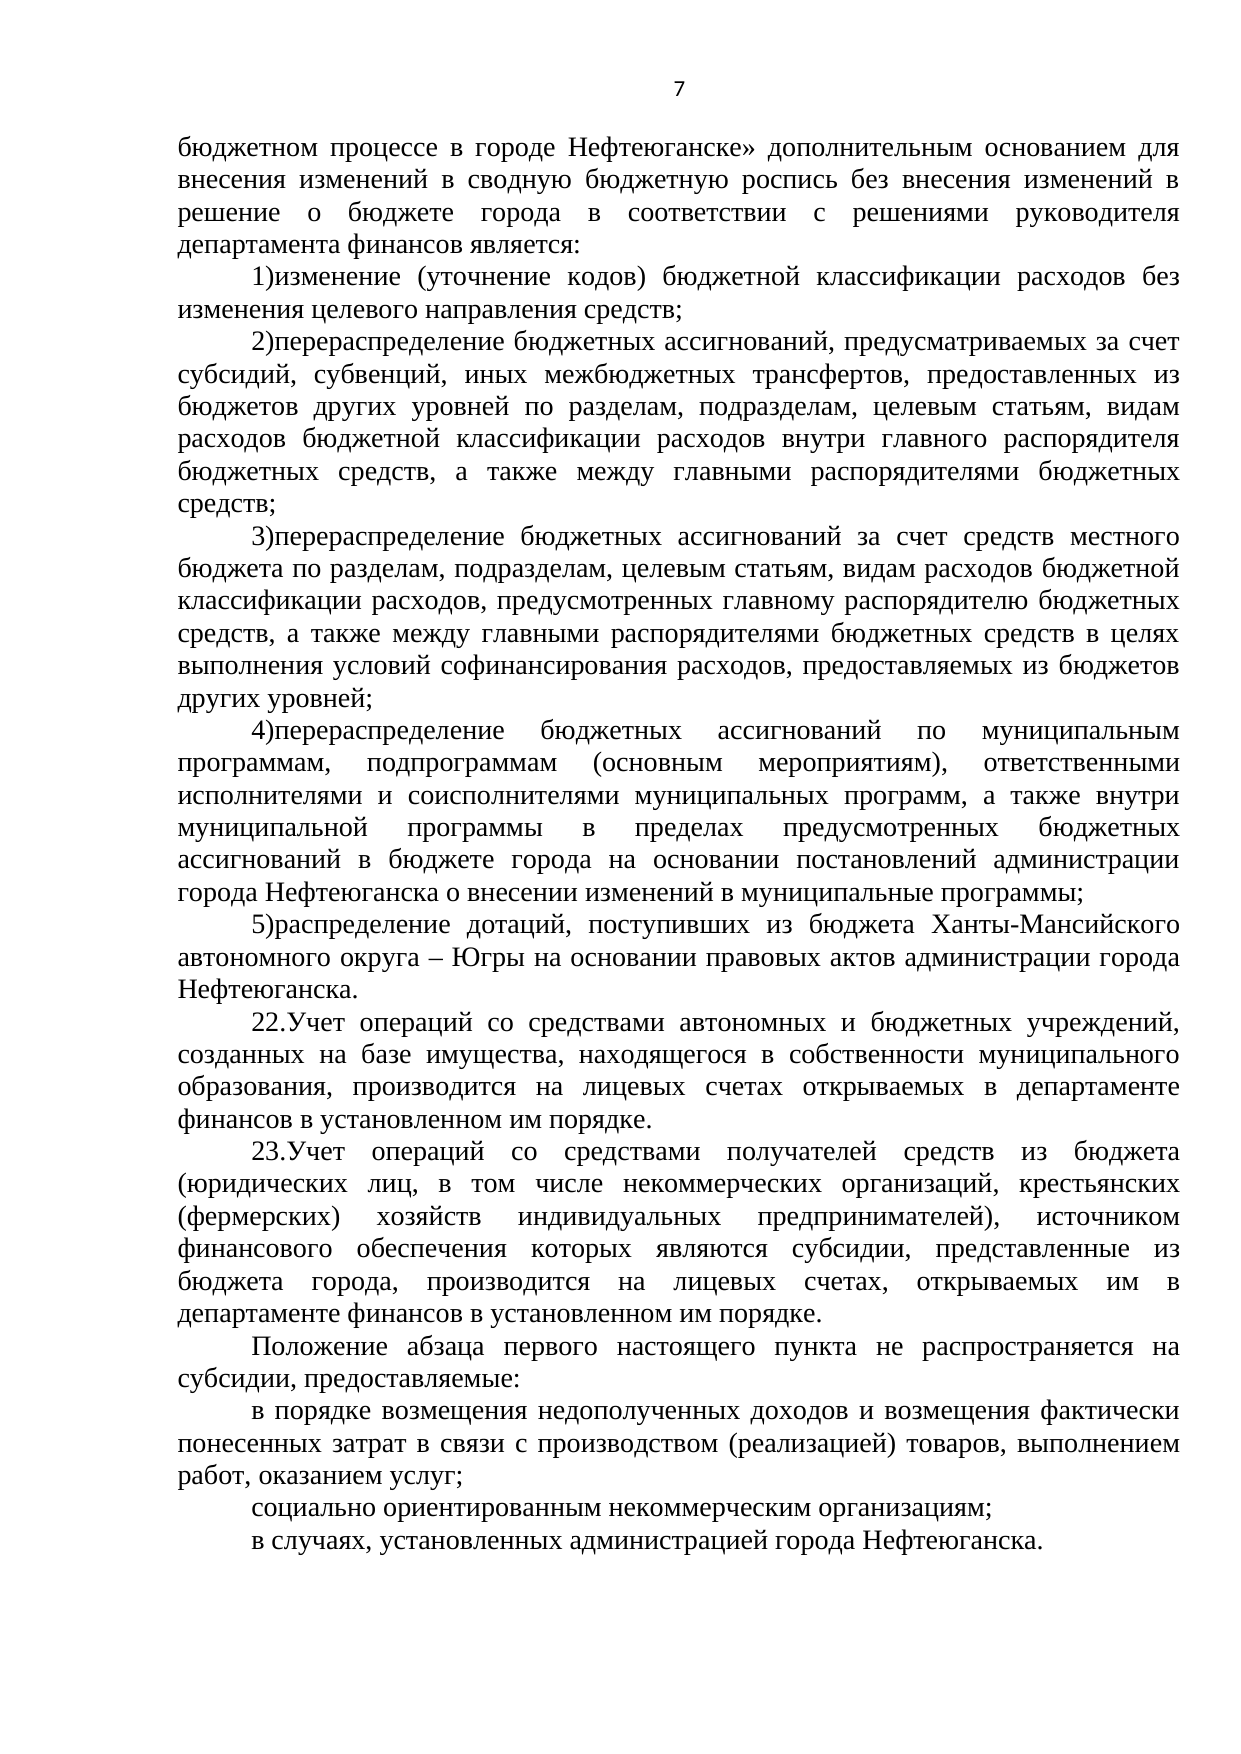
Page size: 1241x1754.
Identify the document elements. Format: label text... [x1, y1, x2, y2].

text Положение абзаца первого настоящего пункта не распространяется на субсидии, предоставляемые: [177, 1328, 1181, 1393]
text 1)изменение (уточнение кодов) бюджетной классификации расходов без изменения целевого направления средств; [177, 259, 1181, 324]
text в порядке возмещения недополученных доходов и возмещения фактически понесенных затрат в связи с производством (реализацией) товаров, выполнением работ, оказанием услуг; [177, 1393, 1181, 1491]
text 3)перераспределение бюджетных ассигнований за счет средств местного бюджета по разделам, подразделам, целевым статьям, видам расходов бюджетной классификации расходов, предусмотренных главному распорядителю бюджетных средств, а также между главными распорядителями бюджетных средств в целях выполнения условий софинансирования расходов, предоставляемых из бюджетов других уровней; [177, 519, 1181, 713]
text 22.Учет операций со средствами автономных и бюджетных учреждений, созданных на базе имущества, находящегося в собственности муниципального образования, производится на лицевых счетах открываемых в департаменте финансов в установленном им порядке. [177, 1004, 1181, 1134]
text в случаях, установленных администрацией города Нефтеюганска. [177, 1523, 1181, 1555]
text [177, 130, 1181, 259]
text 23.Учет операций со средствами получателей средств из бюджета (юридических лиц, в том числе некоммерческих организаций, крестьянских (фермерских) хозяйств индивидуальных предпринимателей), источником финансового обеспечения которых являются субсидии, представленные из бюджета города, производится на лицевых счетах, открываемых им в департаменте финансов в установленном им порядке. [177, 1134, 1181, 1328]
text 2)перераспределение бюджетных ассигнований, предусматриваемых за счет субсидий, субвенций, иных межбюджетных трансфертов, предоставленных из бюджетов других уровней по разделам, подразделам, целевым статьям, видам расходов бюджетной классификации расходов внутри главного распорядителя бюджетных средств, а также между главными распорядителями бюджетных средств; [177, 324, 1181, 519]
text 5)распределение дотаций, поступивших из бюджета Ханты-Мансийского автономного округа – Югры на основании правовых актов администрации города Нефтеюганска. [177, 907, 1181, 1004]
text социально ориентированным некоммерческим организациям; [177, 1491, 1181, 1523]
text 4)перераспределение бюджетных ассигнований по муниципальным программам, подпрограммам (основным мероприятиям), ответственными исполнителями и соисполнителями муниципальных программ, а также внутри муниципальной программы в пределах предусмотренных бюджетных ассигнований в бюджете города на основании постановлений администрации города Нефтеюганска о внесении изменений в муниципальные программы; [177, 713, 1181, 907]
